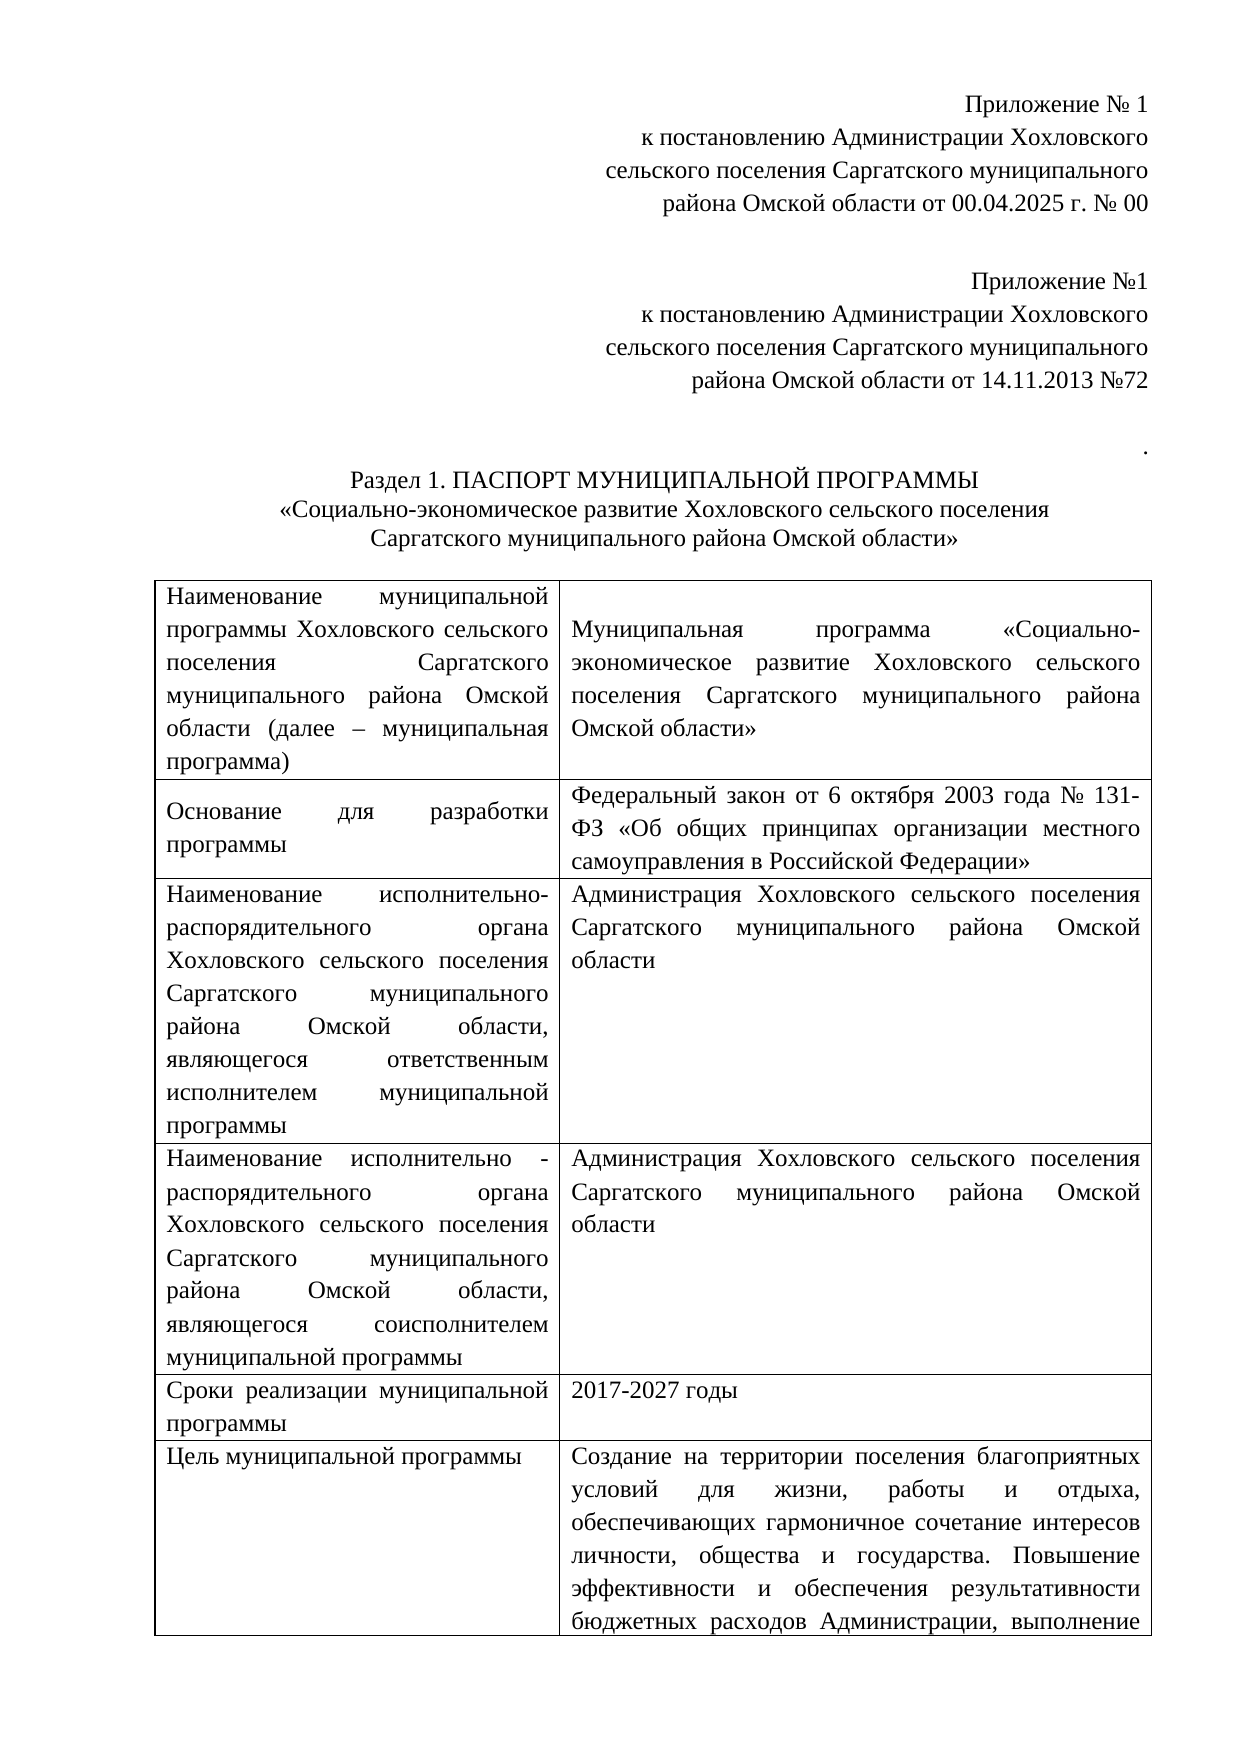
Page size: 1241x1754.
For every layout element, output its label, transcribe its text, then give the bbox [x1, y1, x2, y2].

text Саргатского муниципального района Омской области» [177, 523, 1152, 551]
table_header Наименование муниципальной программы Хохловского сельского поселения Саргатского муниципального района Омской области (далее – муниципальная программа) [156, 581, 559, 779]
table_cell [156, 1441, 559, 1635]
table_cell 2017-2027 годы [560, 1375, 1151, 1440]
table_cell Основание для разработки программы [156, 780, 559, 878]
text «Социально-экономическое развитие Хохловского сельского поселения [177, 494, 1152, 523]
table_cell Наименование исполнительно-распорядительного органа Хохловского сельского поселения Саргатского муниципального района Омской области, являющегося ответственным исполнителем муниципальной программы [156, 879, 559, 1142]
table_cell Федеральный закон от 6 октября 2003 года № 131-ФЗ «Об общих принципах организации местного самоуправления в Российской Федерации» [560, 780, 1151, 878]
table_cell Администрация Хохловского сельского поселения Саргатского муниципального района Омской области [560, 879, 1151, 1142]
table_header Приложение № 1 к постановлению Администрации Хохловского сельского поселения Саргатского муниципального района Омской области от 00.04.2025 г. № 00 Приложение №1 к постановлению Администрации Хохловского сельского поселения Саргатского муниципального района Омской области от 14.11.2013 №72 . [571, 89, 1152, 465]
table_cell Администрация Хохловского сельского поселения Саргатского муниципального района Омской области [560, 1144, 1151, 1374]
table_cell Наименование исполнительно - распорядительного органа Хохловского сельского поселения Саргатского муниципального района Омской области, являющегося соисполнителем муниципальной программы [156, 1144, 559, 1374]
text Раздел 1. ПАСПОРТ МУНИЦИПАЛЬНОЙ ПРОГРАММЫ [177, 465, 1152, 494]
table_header Муниципальная программа «Социально- экономическое развитие Хохловского сельского поселения Саргатского муниципального района Омской области» [560, 581, 1151, 779]
table_cell Сроки реализации муниципальной программы [156, 1375, 559, 1440]
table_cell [560, 1441, 1151, 1635]
